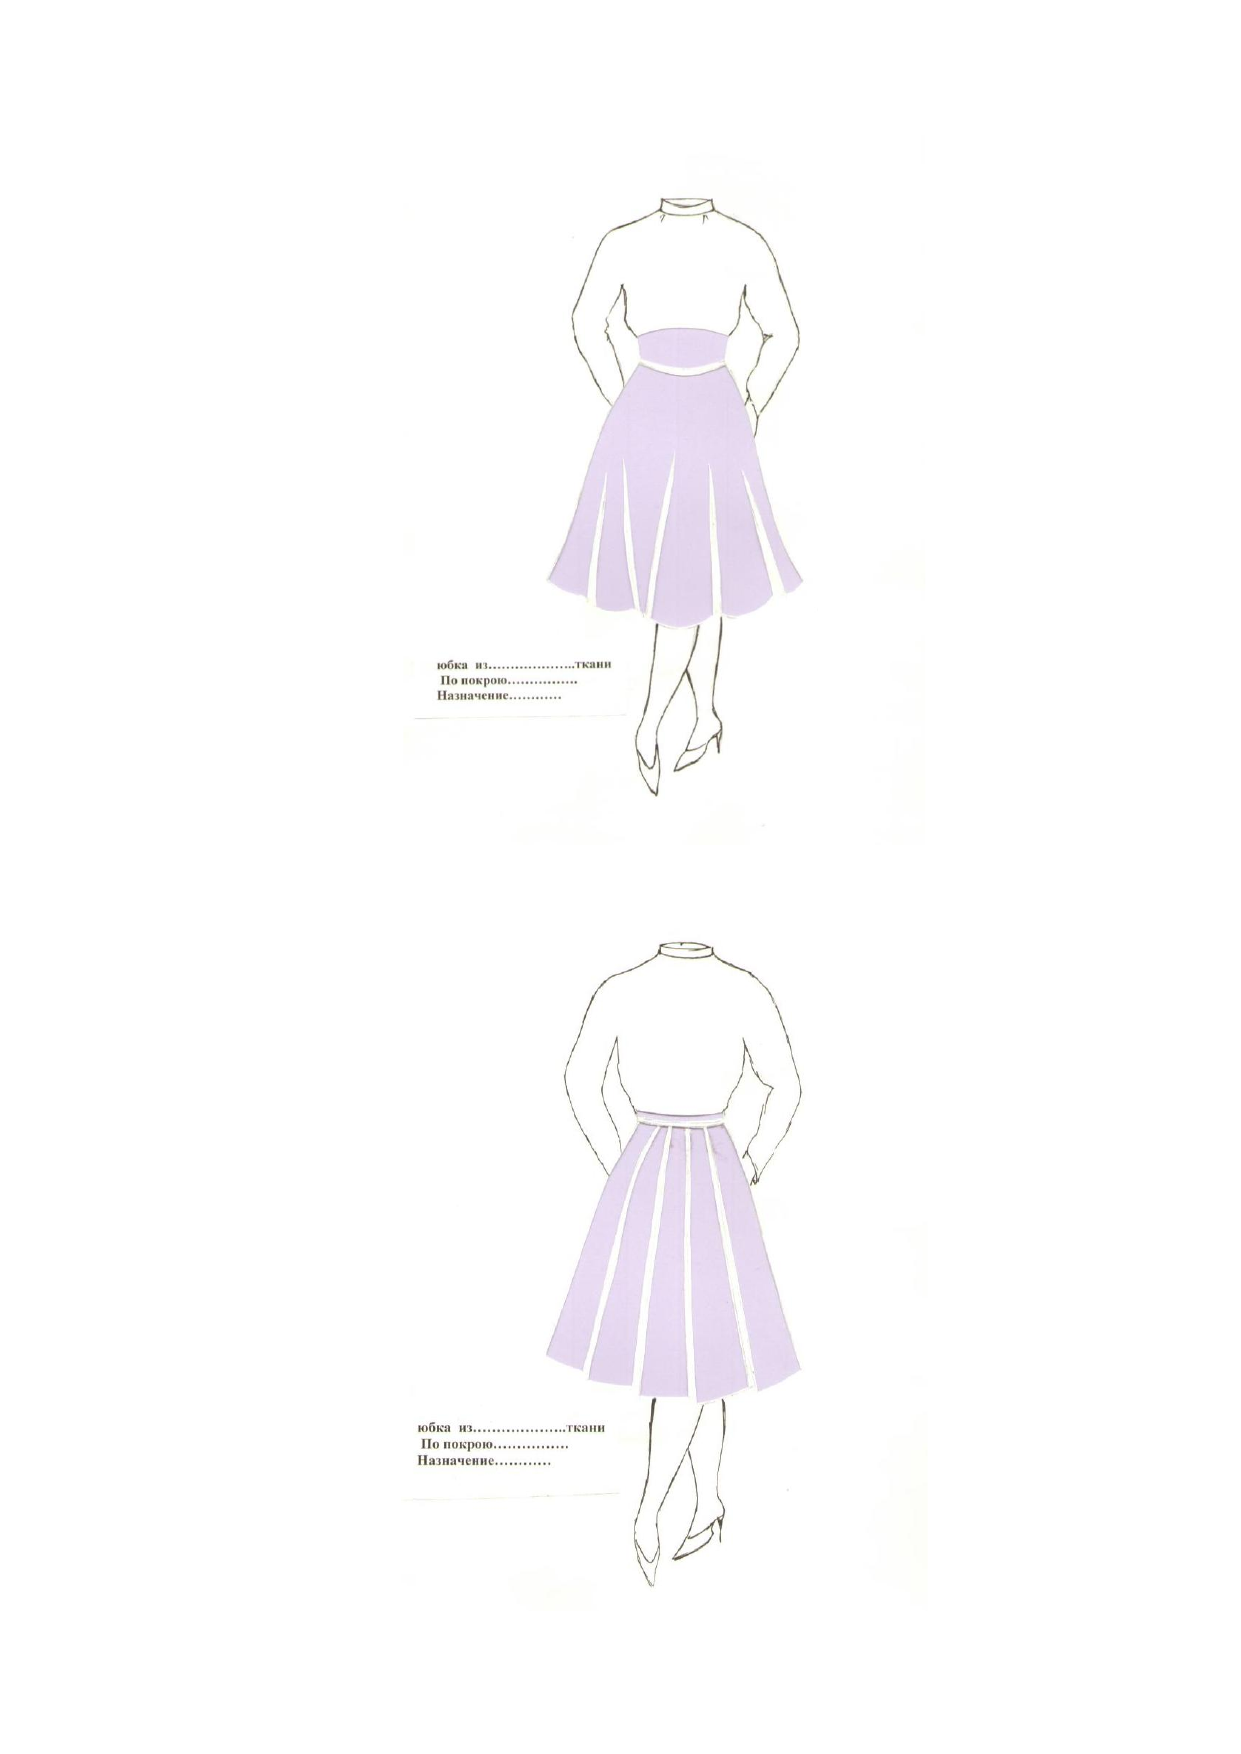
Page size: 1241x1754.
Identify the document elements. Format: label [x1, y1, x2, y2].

picture [403, 118, 926, 845]
picture [401, 869, 928, 1611]
